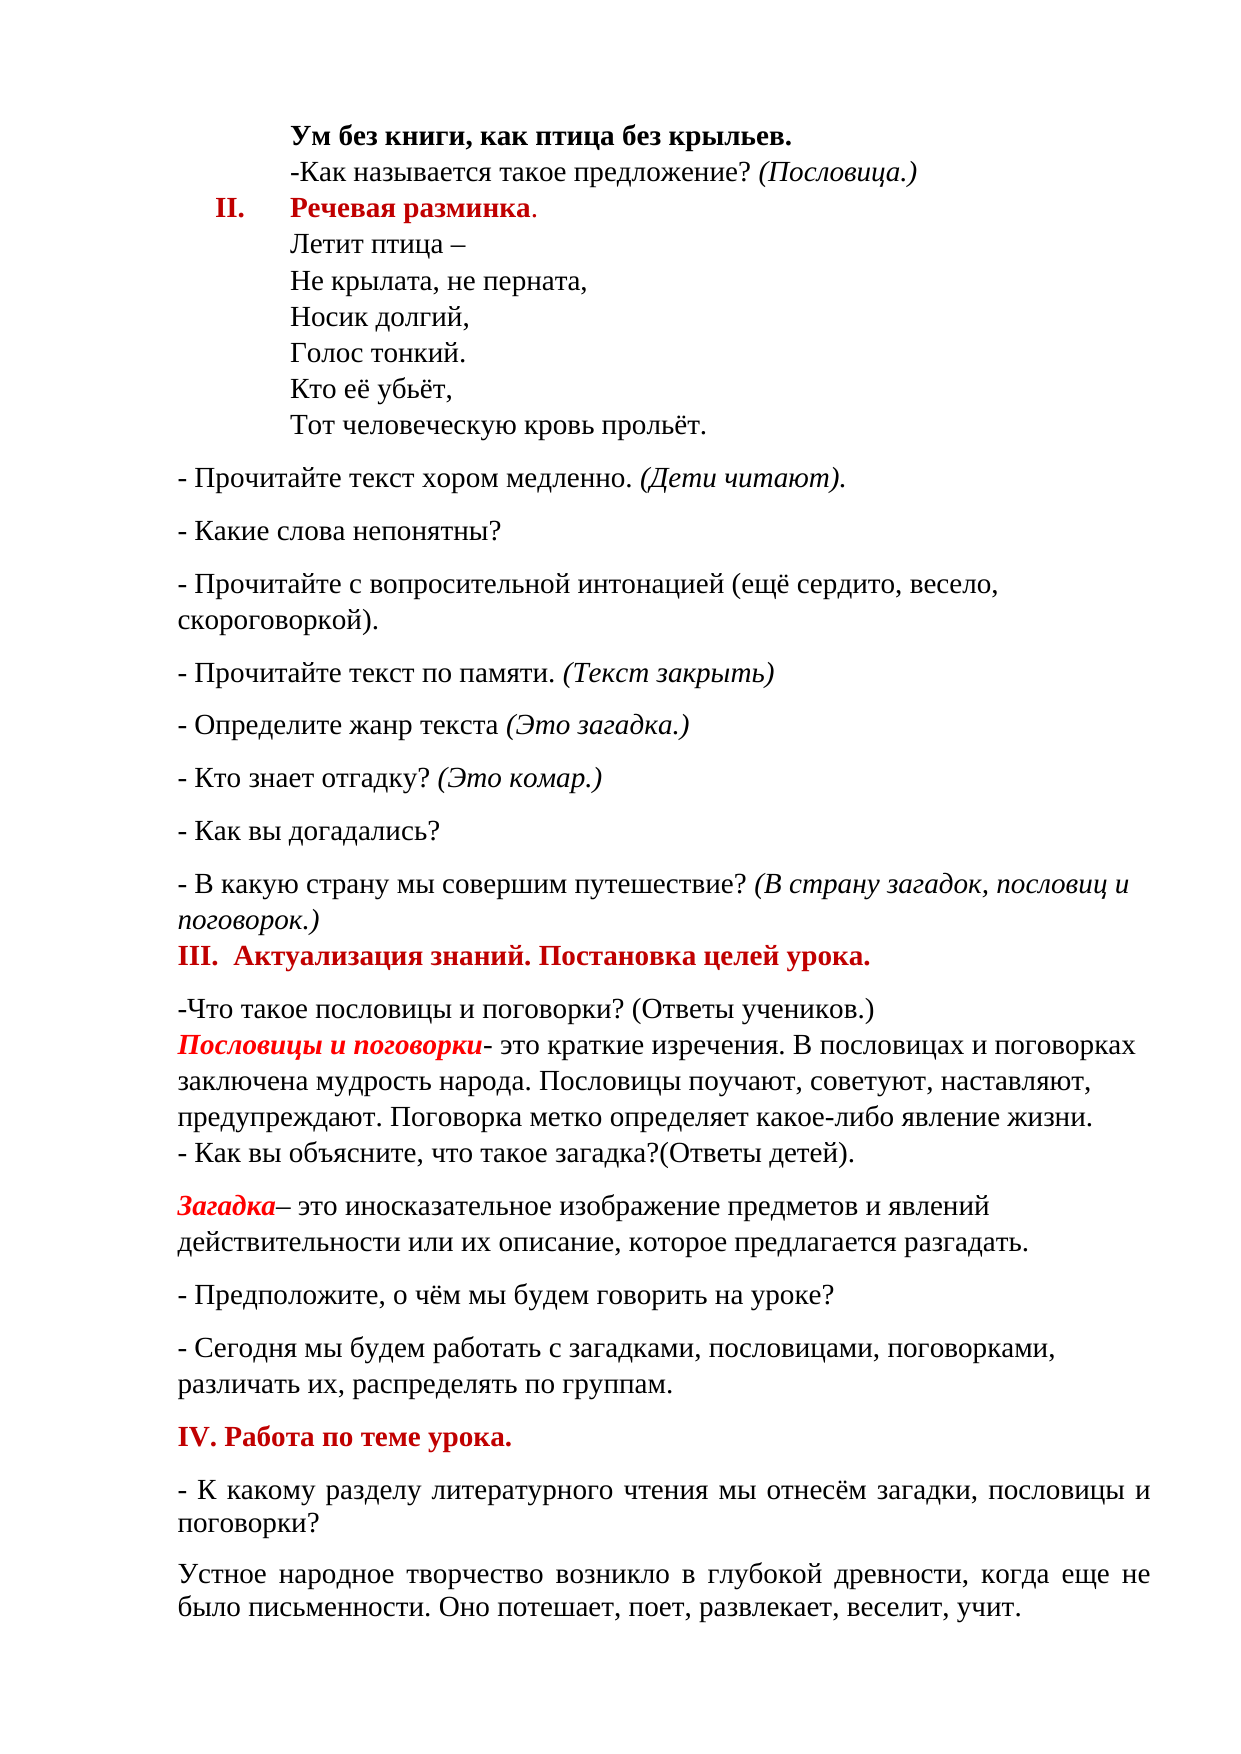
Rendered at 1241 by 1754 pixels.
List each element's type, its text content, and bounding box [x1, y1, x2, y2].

text - Определите жанр текста (Это загадка.) [177, 707, 1152, 741]
text - Сегодня мы будем работать с загадками, пословицами, поговорками, различать их, распределять по группам. [177, 1330, 1152, 1400]
list Тот человеческую кровь прольёт. [290, 407, 1152, 441]
text Устное народное творчество возникло в глубокой древности, когда еще не было письменности. Оно потешает, поет, развлекает, веселит, учит. [177, 1556, 1152, 1623]
list Носик долгий, [290, 299, 1152, 332]
list Летит птица – [290, 227, 1152, 260]
text - Как вы догадались? [177, 813, 1152, 847]
list Речевая разминка. [215, 190, 1152, 224]
text - Прочитайте текст по памяти. (Текст закрыть) [177, 655, 1152, 688]
list Не крылата, не перната, [290, 263, 1152, 296]
text - К какому разделу литературного чтения мы отнесём загадки, пословицы и поговорки? [177, 1472, 1152, 1539]
text -Что такое пословицы и поговорки? (Ответы учеников.) Пословицы и поговорки- это краткие изречения. В пословицах и поговорках заключена мудрость народа. Пословицы поучают, советуют, наставляют, предупреждают. Поговорка метко определяет какое-либо явление жизни. - Как вы объясните, что такое загадка?(Ответы детей). [177, 991, 1152, 1169]
text - Прочитайте с вопросительной интонацией (ещё сердито, весело, скороговоркой). [177, 566, 1152, 635]
text - Кто знает отгадку? (Это комар.) [177, 760, 1152, 794]
text Загадка– это иносказательное изображение предметов и явлений действительности или их описание, которое предлагается разгадать. [177, 1188, 1152, 1258]
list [290, 118, 1152, 188]
list Голос тонкий. [290, 335, 1152, 368]
text - Предположите, о чём мы будем говорить на уроке? [177, 1277, 1152, 1311]
text - Какие слова непонятны? [177, 513, 1152, 546]
list Кто её убьёт, [290, 371, 1152, 405]
text - В какую страну мы совершим путешествие? (В страну загадок, пословиц и поговорок.) III. Актуализация знаний. Постановка целей урока. [177, 866, 1152, 972]
text - Прочитайте текст хором медленно. (Дети читают). [177, 460, 1152, 494]
text IV. Работа по теме урока. [177, 1419, 1152, 1453]
